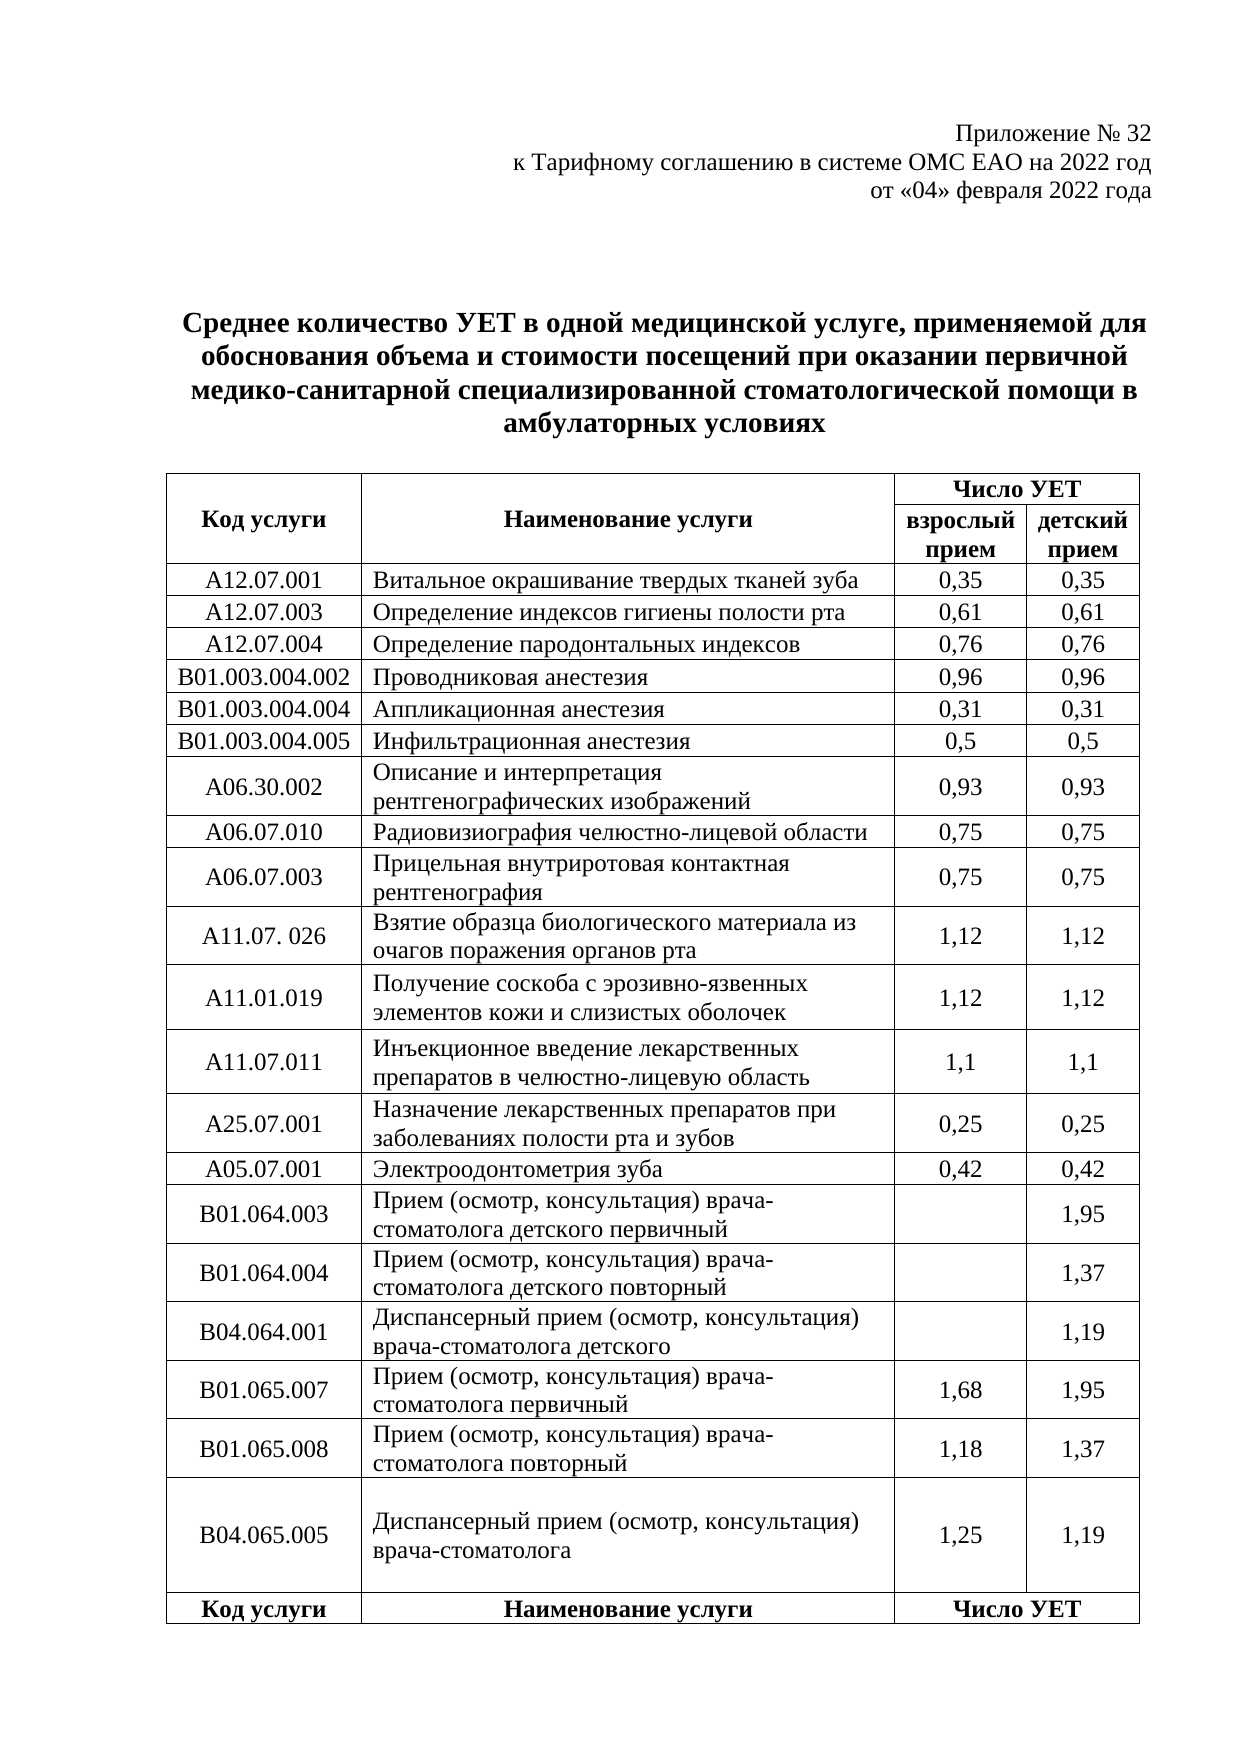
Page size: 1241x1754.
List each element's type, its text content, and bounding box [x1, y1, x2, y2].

table_cell 1,1 [895, 1030, 1026, 1093]
table_cell Прием (осмотр, консультация) врача-стоматолога первичный [362, 1361, 894, 1418]
table_cell 1,25 [895, 1478, 1026, 1592]
table_cell 0,75 [895, 848, 1026, 906]
table_cell B01.065.008 [167, 1419, 361, 1477]
table_cell Назначение лекарственных препаратов при заболеваниях полости рта и зубов [362, 1094, 894, 1152]
text Приложение № 32 [177, 118, 1152, 147]
table_cell Прием (осмотр, консультация) врача-стоматолога детского повторный [362, 1244, 894, 1301]
table_cell [895, 1302, 1026, 1360]
table_cell 1,18 [895, 1419, 1026, 1477]
table_cell 0,75 [1027, 848, 1139, 906]
table_cell A05.07.001 [167, 1153, 361, 1184]
table_cell B01.003.004.002 [167, 660, 361, 692]
table_cell Инфильтрационная анестезия [362, 725, 894, 756]
table_cell Описание и интерпретация рентгенографических изображений [362, 757, 894, 815]
table_cell 0,75 [895, 816, 1026, 847]
table_cell 1,19 [1027, 1302, 1139, 1360]
table_cell Получение соскоба с эрозивно-язвенных элементов кожи и слизистых оболочек [362, 965, 894, 1029]
text к Тарифному соглашению в системе ОМС ЕАО на 2022 год [177, 147, 1152, 176]
table_cell Код услуги [167, 1593, 361, 1623]
table_cell B04.064.001 [167, 1302, 361, 1360]
table_cell Определение пародонтальных индексов [362, 628, 894, 659]
table_cell 0,61 [895, 596, 1026, 627]
text от «04» февраля 2022 года [177, 176, 1152, 204]
table_cell Электроодонтометрия зуба [362, 1153, 894, 1184]
table_header Наименование услуги [362, 474, 894, 562]
table_cell B01.003.004.004 [167, 693, 361, 724]
table_cell 0,76 [895, 628, 1026, 659]
table_cell 0,35 [895, 564, 1026, 595]
table_cell 0,31 [895, 693, 1026, 724]
table_cell 1,12 [1027, 907, 1139, 964]
table_header Код услуги [167, 474, 361, 562]
table_cell 0,76 [1027, 628, 1139, 659]
table_cell 1,37 [1027, 1244, 1139, 1301]
table_cell Наименование услуги [362, 1593, 894, 1623]
table_cell 0,96 [895, 660, 1026, 692]
table_cell A25.07.001 [167, 1094, 361, 1152]
table_cell Проводниковая анестезия [362, 660, 894, 692]
table_cell 0,96 [1027, 660, 1139, 692]
table_cell [895, 1185, 1026, 1243]
table_cell 0,42 [1027, 1153, 1139, 1184]
table_cell Определение индексов гигиены полости рта [362, 596, 894, 627]
table_cell 0,42 [895, 1153, 1026, 1184]
table_cell B04.065.005 [167, 1478, 361, 1592]
table_cell 1,12 [1027, 965, 1139, 1029]
table_cell B01.003.004.005 [167, 725, 361, 756]
table_cell B01.064.003 [167, 1185, 361, 1243]
table_cell 1,37 [1027, 1419, 1139, 1477]
table_cell A12.07.001 [167, 564, 361, 595]
table_cell 1,95 [1027, 1185, 1139, 1243]
table_cell Прицельная внутриротовая контактная рентгенография [362, 848, 894, 906]
table_cell A06.30.002 [167, 757, 361, 815]
table_cell [895, 1244, 1026, 1301]
table_cell A06.07.010 [167, 816, 361, 847]
table_cell Инъекционное введение лекарственных препаратов в челюстно-лицевую область [362, 1030, 894, 1093]
table_cell 0,35 [1027, 564, 1139, 595]
table_cell Радиовизиография челюстно-лицевой области [362, 816, 894, 847]
table_cell 0,5 [1027, 725, 1139, 756]
table_cell A12.07.003 [167, 596, 361, 627]
table_cell A11.07.011 [167, 1030, 361, 1093]
table_cell 1,95 [1027, 1361, 1139, 1418]
table_cell 0,25 [895, 1094, 1026, 1152]
table_cell B01.064.004 [167, 1244, 361, 1301]
table_cell Прием (осмотр, консультация) врача-стоматолога детского первичный [362, 1185, 894, 1243]
table_cell 0,31 [1027, 693, 1139, 724]
table_cell 0,75 [1027, 816, 1139, 847]
table_cell 0,25 [1027, 1094, 1139, 1152]
table_cell 1,12 [895, 907, 1026, 964]
table_cell 1,1 [1027, 1030, 1139, 1093]
table_cell A11.07. 026 [167, 907, 361, 964]
table_cell 0,5 [895, 725, 1026, 756]
table_cell 0,93 [1027, 757, 1139, 815]
table_cell 1,68 [895, 1361, 1026, 1418]
table_cell Аппликационная анестезия [362, 693, 894, 724]
table_cell 1,12 [895, 965, 1026, 1029]
table_cell Диспансерный прием (осмотр, консультация) врача-стоматолога [362, 1478, 894, 1592]
table_cell Взятие образца биологического материала из очагов поражения органов рта [362, 907, 894, 964]
table_cell A11.01.019 [167, 965, 361, 1029]
table_cell A06.07.003 [167, 848, 361, 906]
table_cell 1,19 [1027, 1478, 1139, 1592]
text Среднее количество УЕТ в одной медицинской услуге, применяемой для обоснования объема и стоимости посещений при оказании первичной медико-санитарной специализированной стоматологической помощи в амбулаторных условиях [177, 305, 1152, 439]
table_cell 0,61 [1027, 596, 1139, 627]
table_cell Прием (осмотр, консультация) врача-стоматолога повторный [362, 1419, 894, 1477]
table_cell Диспансерный прием (осмотр, консультация) врача-стоматолога детского [362, 1302, 894, 1360]
table_cell Витальное окрашивание твердых тканей зуба [362, 564, 894, 595]
table_cell Число УЕТ [895, 1593, 1139, 1623]
table_header Число УЕТ [895, 474, 1139, 504]
table_cell B01.065.007 [167, 1361, 361, 1418]
table_cell детский прием [1027, 505, 1139, 562]
table_cell A12.07.004 [167, 628, 361, 659]
table_cell 0,93 [895, 757, 1026, 815]
table_cell взрослый прием [895, 505, 1026, 562]
